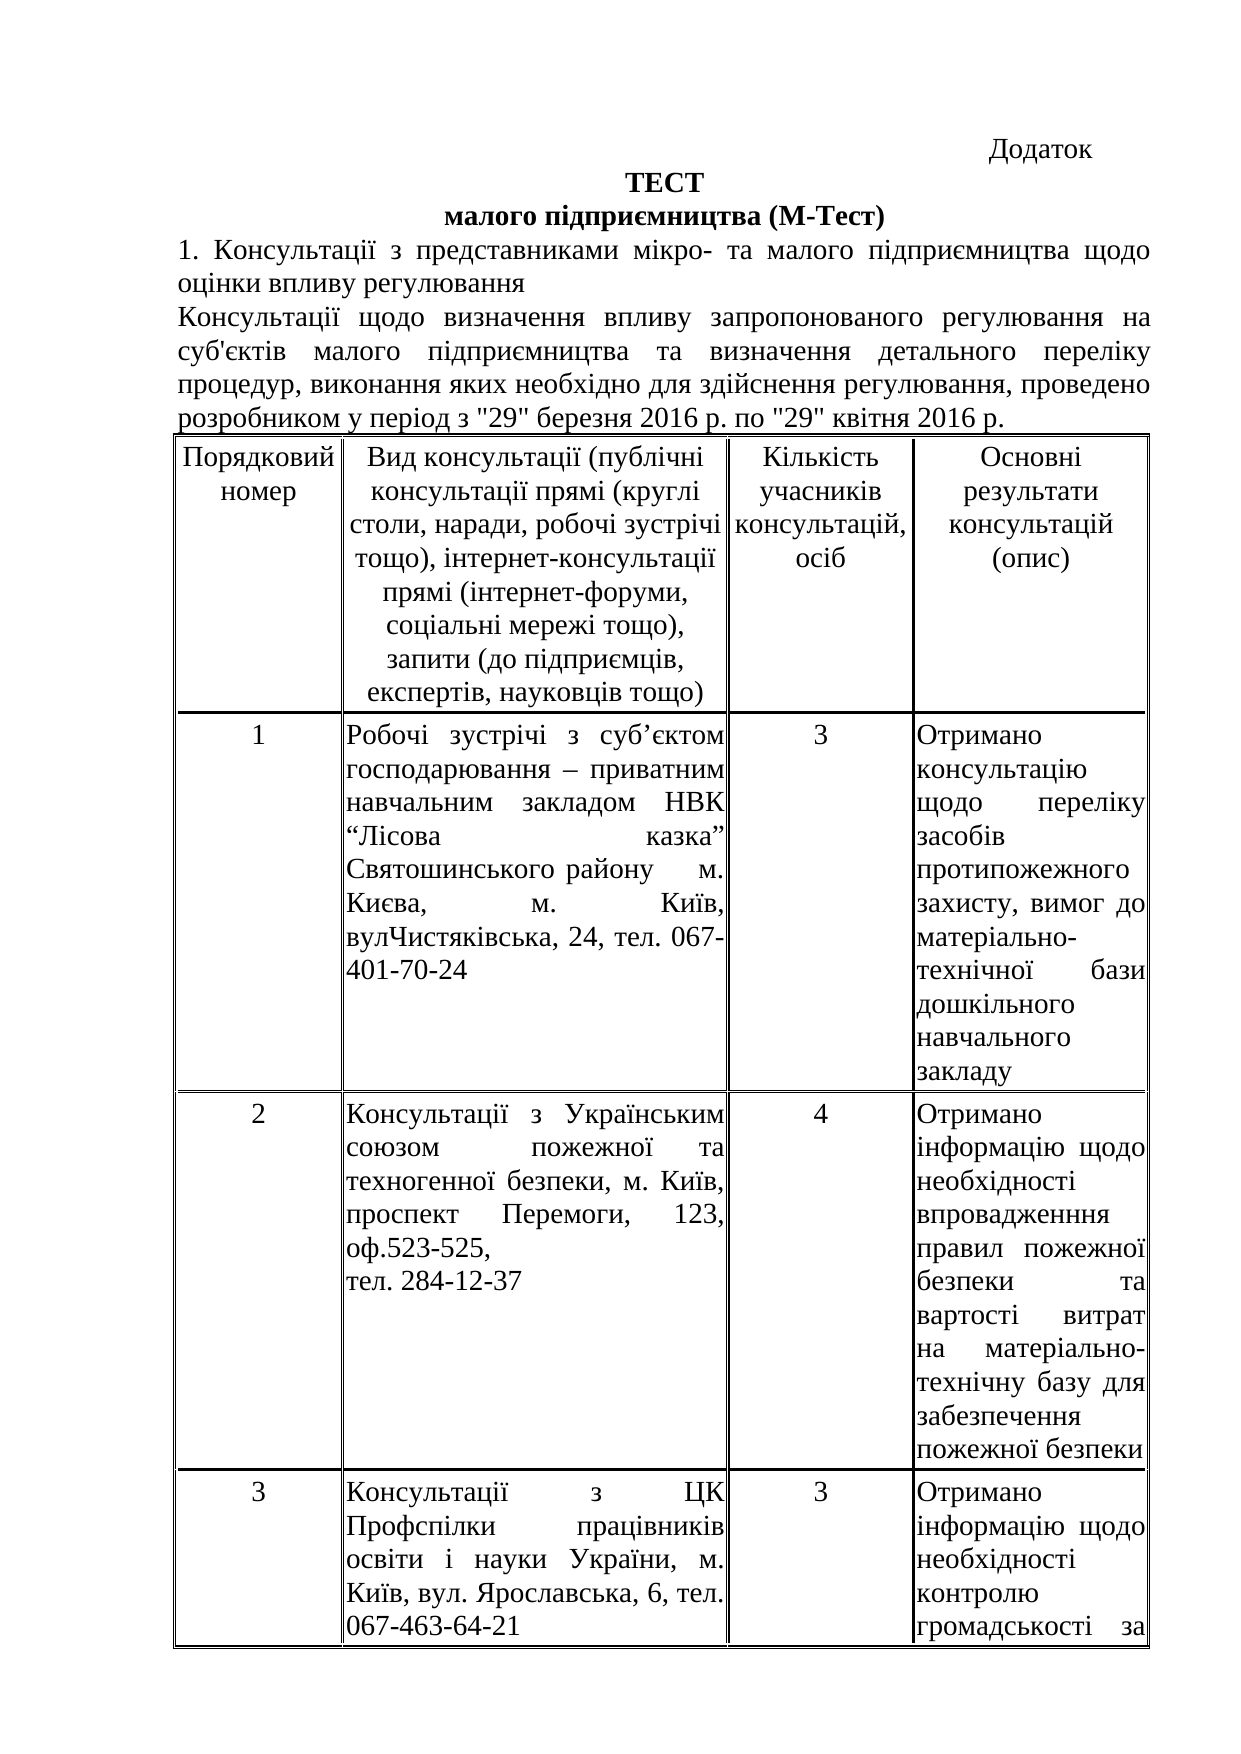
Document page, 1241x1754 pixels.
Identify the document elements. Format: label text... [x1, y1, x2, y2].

table_cell 4 [730, 1093, 912, 1468]
table_cell Отримано консультацію щодо переліку засобів протипожежного захисту, вимог до матеріально-технічної бази дошкільного навчального закладу [915, 711, 1147, 1089]
text Додаток [177, 131, 1152, 165]
subtitle ТЕСТ малого підприємництва (М-Тест) [177, 165, 1152, 232]
table_cell Робочі зустрічі з суб’єктом господарювання – приватним навчальним закладом НВК “Лісова казка” Святошинського району м. Києва, м. Київ, вулЧистяківська, 24, тел. 067-401-70-24 [344, 714, 726, 1089]
table_cell 3 [174, 1468, 343, 1645]
table_cell 2 [176, 1090, 341, 1468]
table_header Основні результати консультацій (опис) [913, 437, 1147, 711]
table_cell Отримано інформацію щодо необхідності впровадженння правил пожежної безпеки та вартості витрат на матеріально-технічну базу для забезпечення пожежної безпеки [915, 1090, 1147, 1468]
text Консультації щодо визначення впливу запропонованого регулювання на суб'єктів малого підприємництва та визначення детального переліку процедур, виконання яких необхідно для здійснення регулювання, проведено розробником у період з "29" березня 2016 р. по "29" квітня 2016 р. [177, 299, 1152, 433]
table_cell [343, 1468, 728, 1645]
table_cell 1 [176, 711, 341, 1089]
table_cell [913, 1468, 1148, 1645]
table_cell Консультації з Українським союзом пожежної та техногенної безпеки, м. Київ, проспект Перемоги, 123, оф.523-525, тел. 284-12-37 [344, 1093, 726, 1468]
text 1. Консультації з представниками мікро- та малого підприємництва щодо оцінки впливу регулювання [177, 232, 1152, 299]
table_header Порядковий номер [176, 437, 343, 711]
table_header Кількість учасників консультацій, осіб [728, 437, 913, 711]
table_header Вид консультації (публічні консультації прямі (круглі столи, наради, робочі зустрічі тощо), інтернет-консультації прямі (інтернет-форуми, соціальні мережі тощо), запити (до підприємців, експертів, науковців тощо) [343, 435, 728, 711]
table_cell 3 [730, 714, 912, 1089]
table_cell 3 [728, 1471, 913, 1645]
